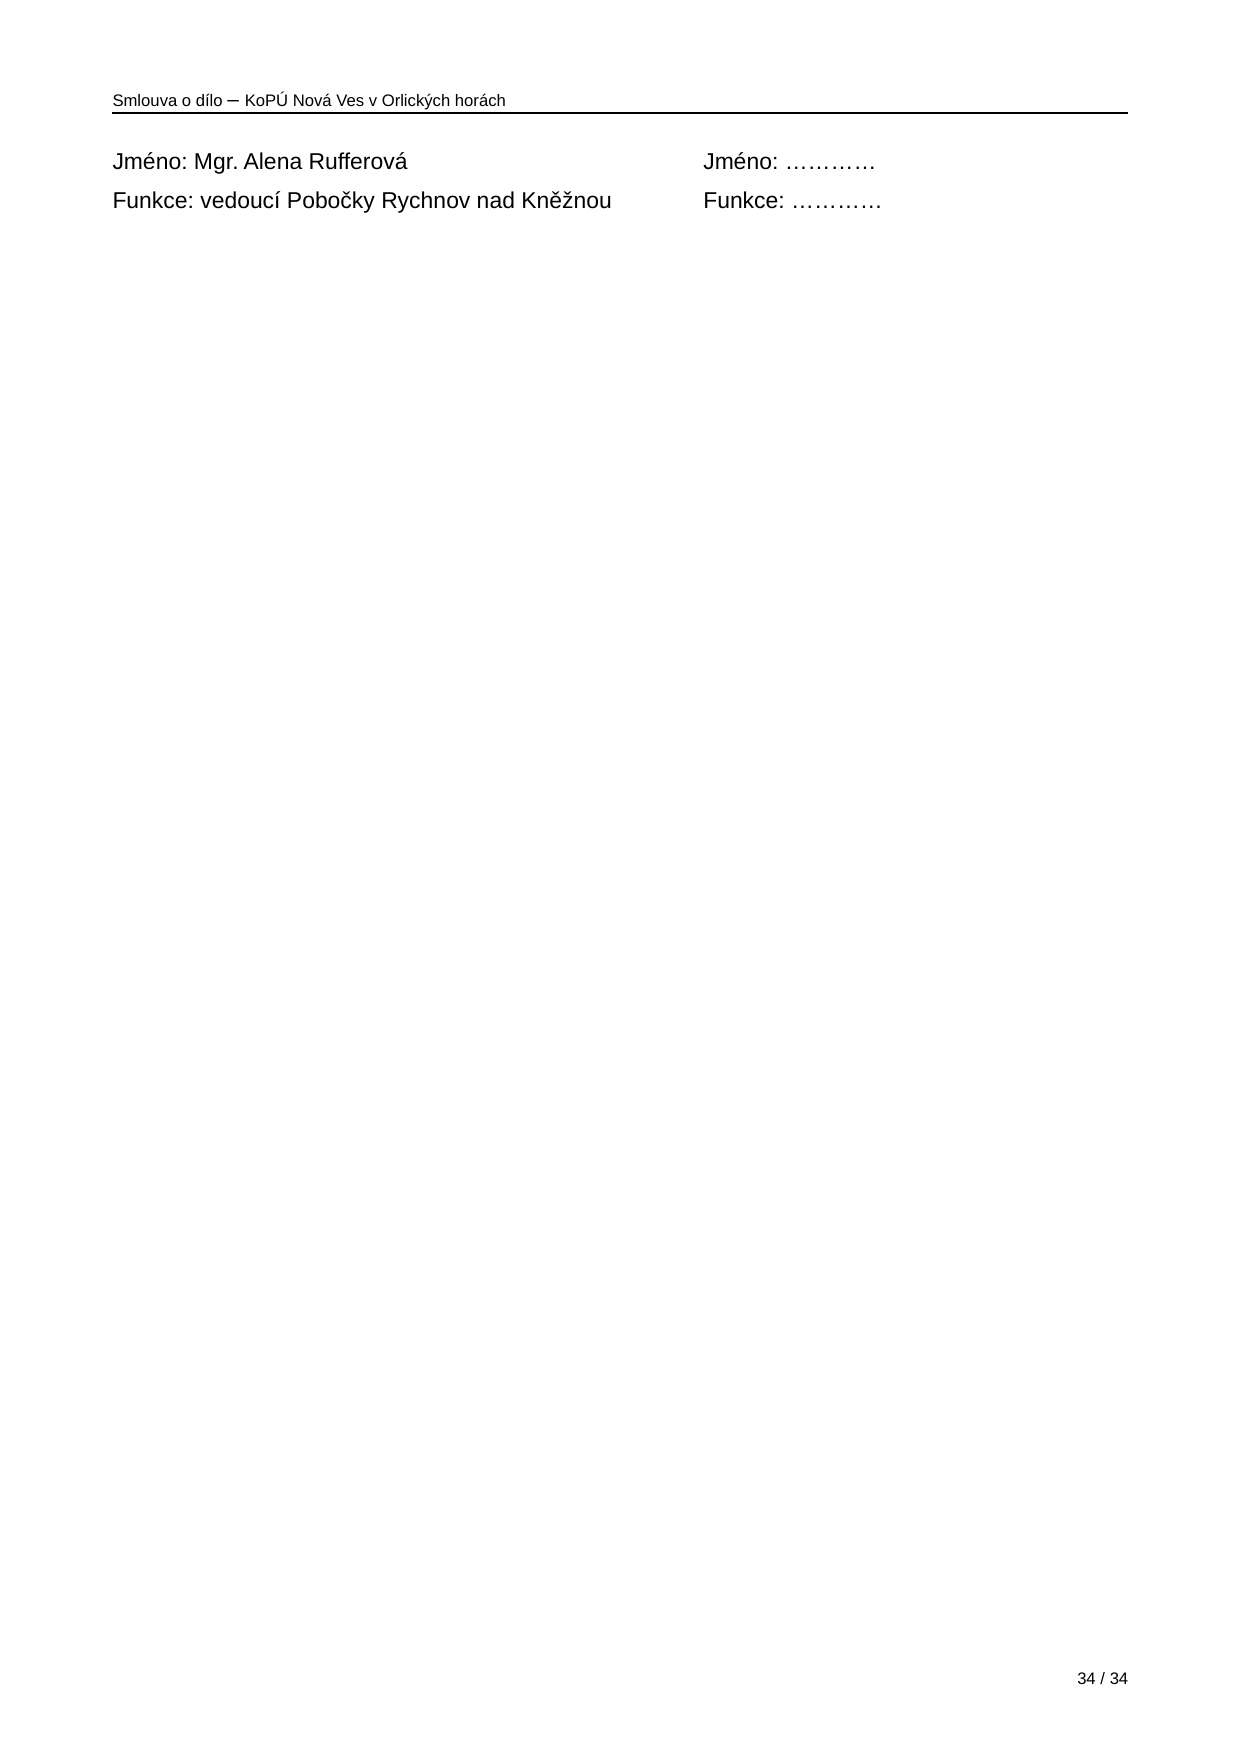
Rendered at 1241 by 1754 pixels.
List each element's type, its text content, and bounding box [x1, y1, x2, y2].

text Funkce: vedoucí Pobočky Rychnov nad Kněžnou Funkce: ………… [112, 187, 1128, 213]
text Jméno: Mgr. Alena Rufferová Jméno: ………… [112, 148, 1128, 174]
